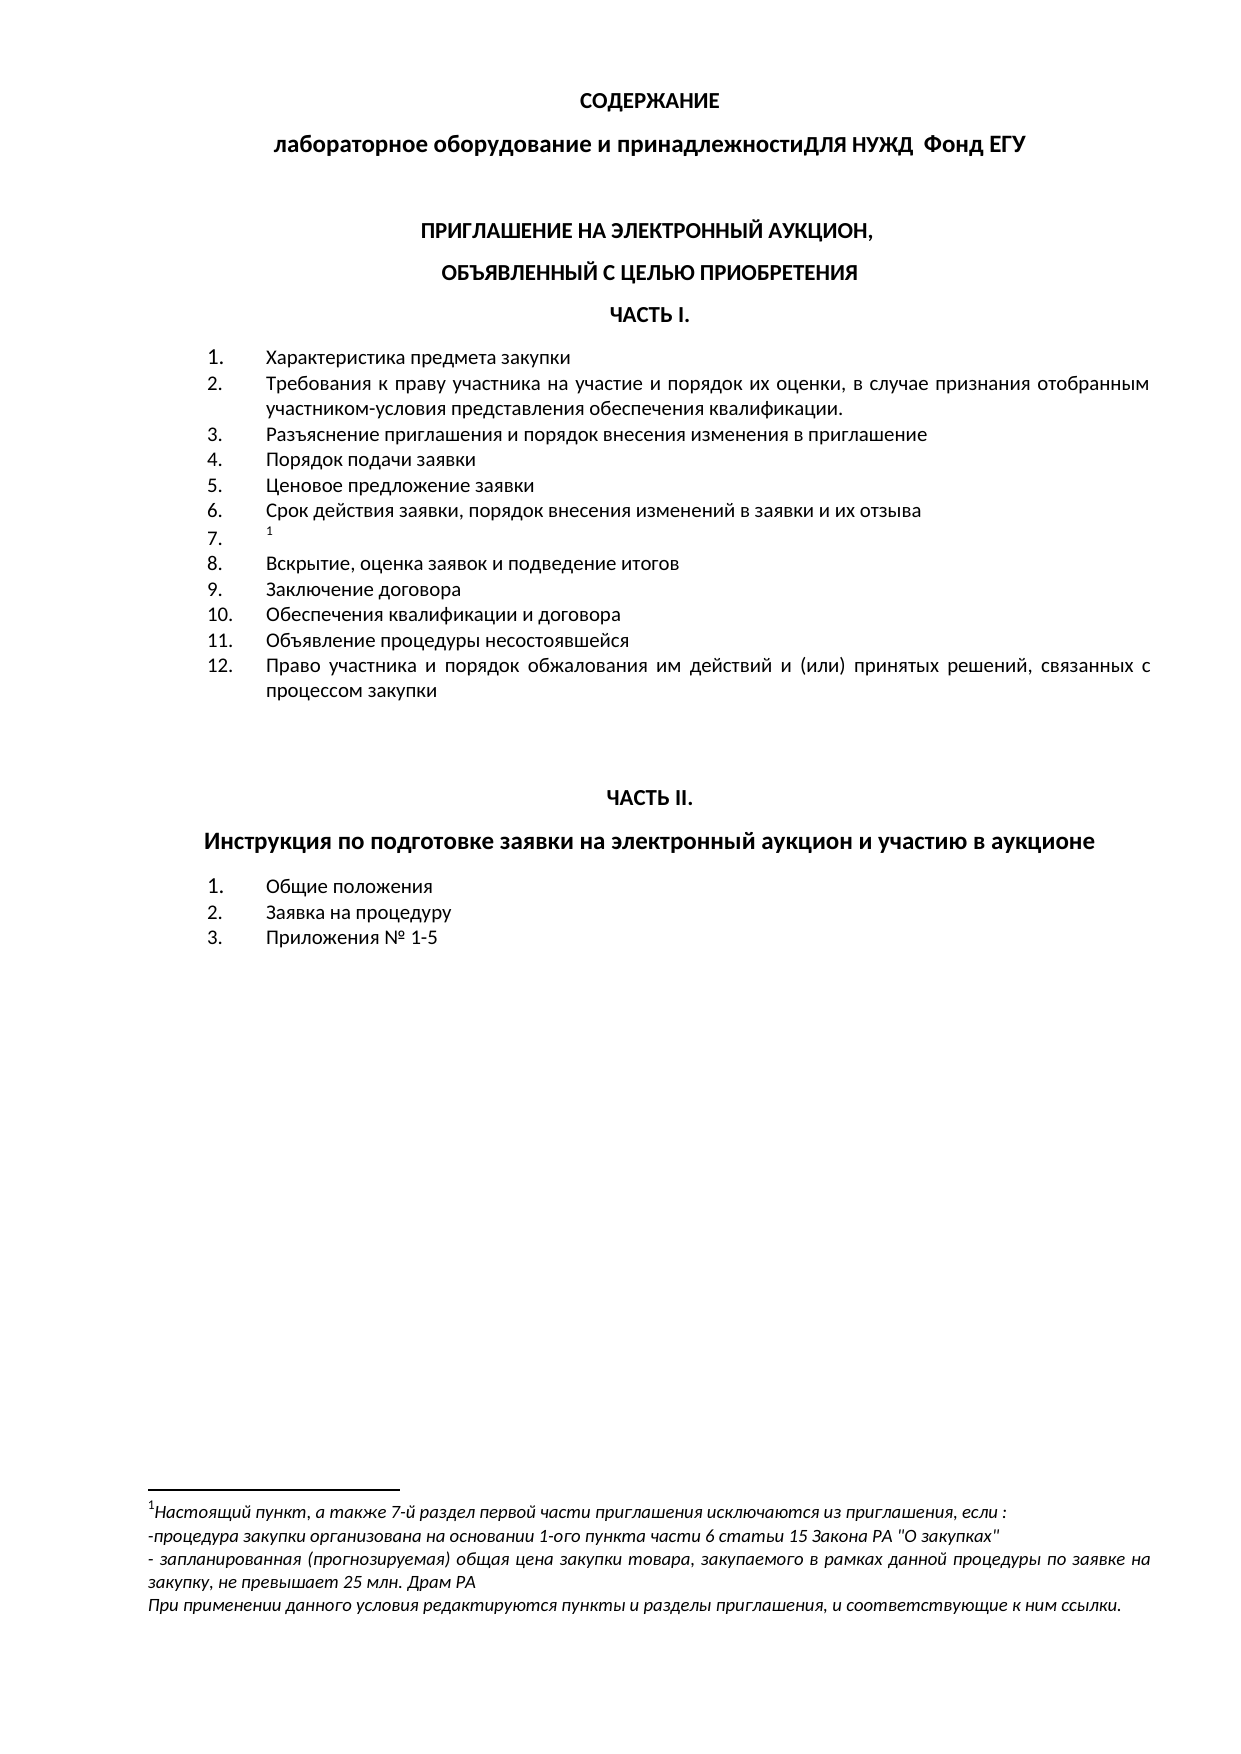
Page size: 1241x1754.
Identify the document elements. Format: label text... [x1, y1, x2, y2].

text 3. Разъяснение приглашения и порядок внесения изменения в приглашение [207, 421, 1152, 446]
text 2. Заявка на процедуру [207, 899, 1152, 924]
text Инструкция по подготовке заявки на электронный аукцион и участию в аукционе [148, 825, 1152, 856]
text 3. Приложения № 1-5 [207, 924, 1152, 950]
text ЧАСТЬ II. [148, 783, 1152, 811]
text 10. Обеспечения квалификации и договора [207, 601, 1152, 627]
text 1. Характеристика предмета закупки [207, 342, 1152, 370]
text 8. Вскрытие, оценка заявок и подведение итогов [207, 551, 1152, 576]
text 2. Требования к праву участника на участие и порядок их оценки, в случае признания отобранным участником-условия представления обеспечения квалификации. [207, 370, 1152, 421]
text СОДЕРЖАНИЕ [148, 86, 1152, 114]
text 4. Порядок подачи заявки [207, 446, 1152, 472]
text 11. Объявление процедуры несостоявшейся [207, 627, 1152, 652]
text 7. [207, 523, 1152, 551]
text ПРИГЛАШЕНИЕ НА ЭЛЕКТРОННЫЙ АУКЦИОН, ОБЪЯВЛЕННЫЙ С ЦЕЛЬЮ ПРИОБРЕТЕНИЯ [148, 216, 1152, 286]
text лабораторное оборудование и принадлежностиДЛЯ НУЖД Фонд ЕГУ [148, 128, 1152, 159]
text 12. Право участника и порядок обжалования им действий и (или) принятых решений, связанных с процессом закупки [207, 652, 1152, 703]
text 1. Общие положения [207, 871, 1152, 899]
text 5. Ценовое предложение заявки [207, 472, 1152, 497]
text 9. Заключение договора [207, 576, 1152, 601]
text ЧАСТЬ I. [148, 300, 1152, 328]
text 6. Срок действия заявки, порядок внесения изменений в заявки и их отзыва [207, 497, 1152, 523]
